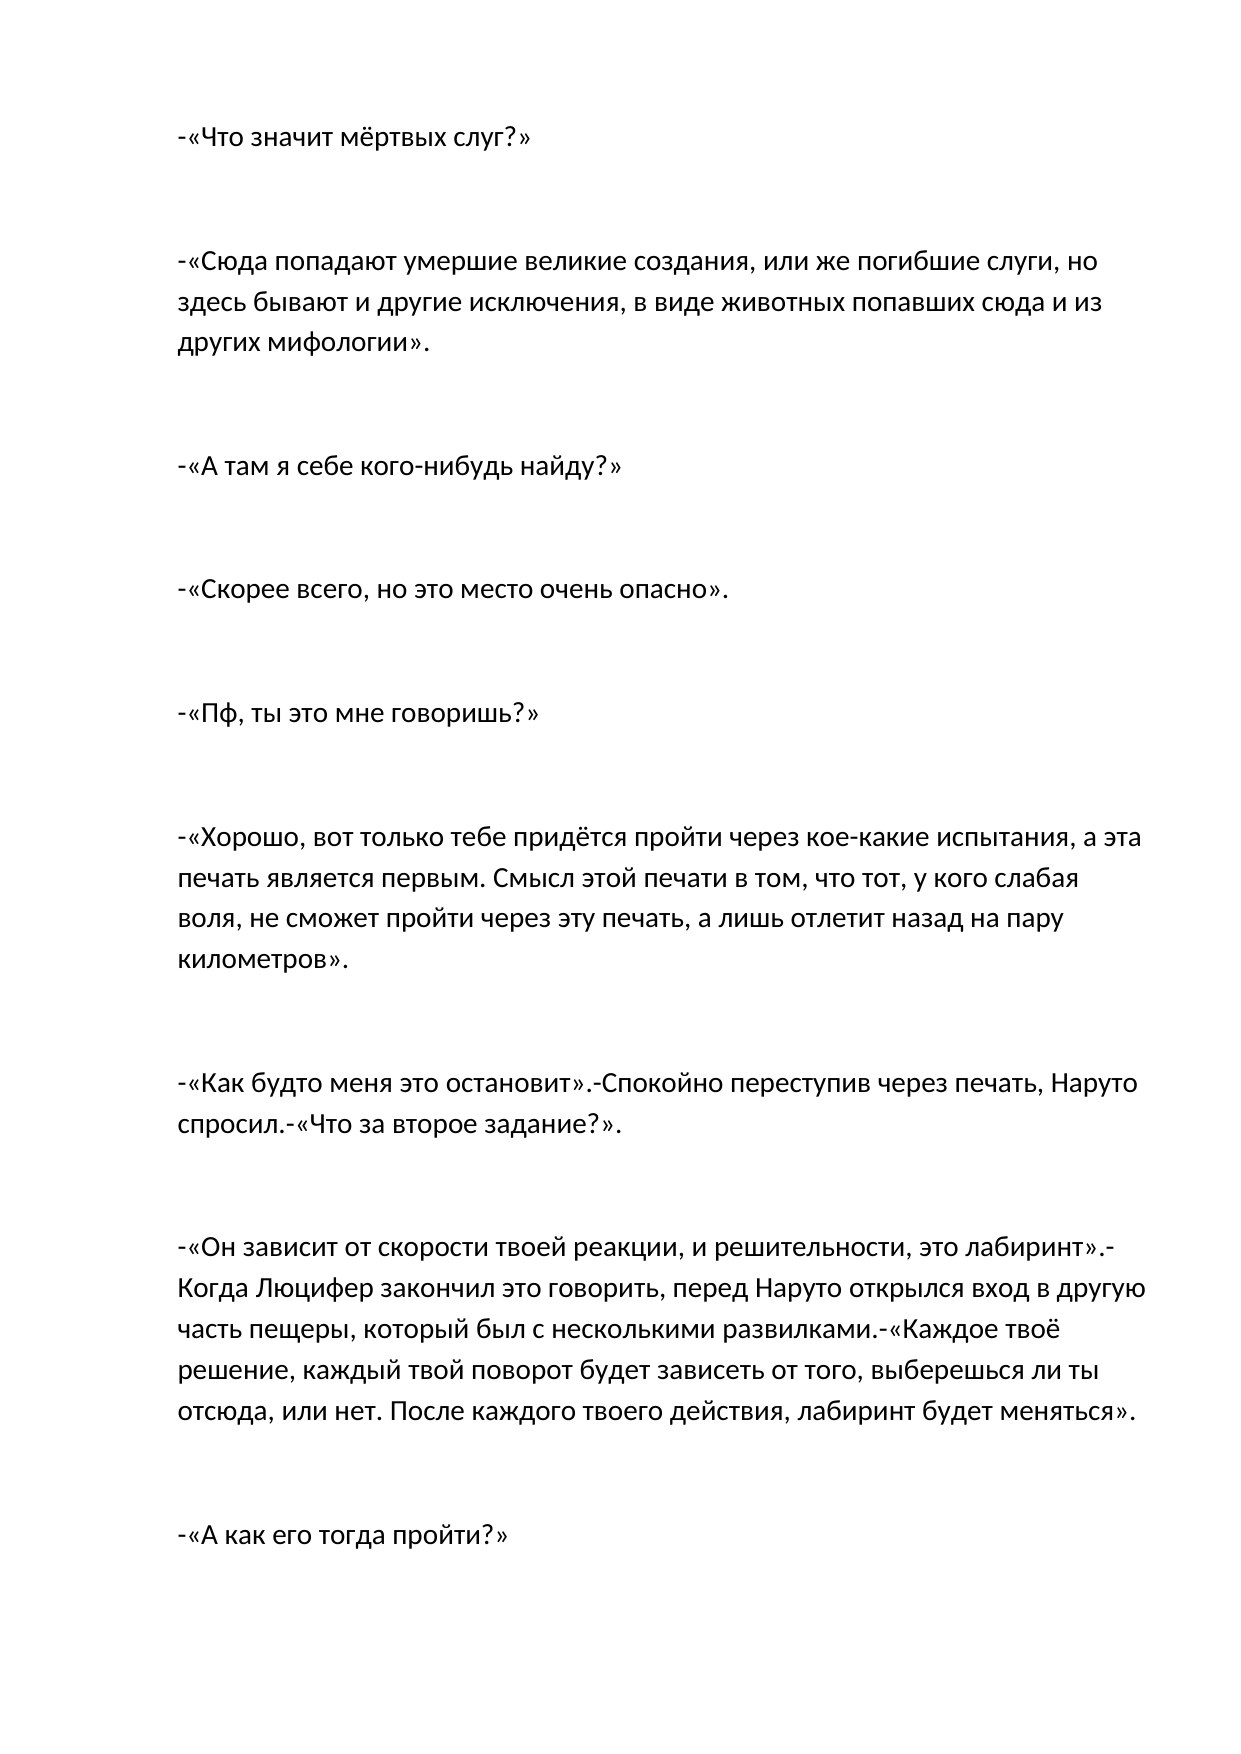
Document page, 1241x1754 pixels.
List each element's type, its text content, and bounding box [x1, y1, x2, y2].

text -«Что значит мёртвых слуг?» [177, 118, 1152, 154]
text -«Он зависит от скорости твоей реакции, и решительности, это лабиринт».-Когда Люцифер закончил это говорить, перед Наруто открылся вход в другую часть пещеры, который был с несколькими развилками.-«Каждое твоё решение, каждый твой поворот будет зависеть от того, выберешься ли ты отсюда, или нет. После каждого твоего действия, лабиринт будет меняться». [177, 1228, 1152, 1428]
text -«Как будто меня это остановит».-Спокойно переступив через печать, Наруто спросил.-«Что за второе задание?». [177, 1064, 1152, 1141]
text -«А как его тогда пройти?» [177, 1516, 1152, 1551]
text -«Скорее всего, но это место очень опасно». [177, 571, 1152, 606]
text -«Хорошо, вот только тебе придётся пройти через кое-какие испытания, а эта печать является первым. Смысл этой печати в том, что тот, у кого слабая воля, не сможет пройти через эту печать, а лишь отлетит назад на пару километров». [177, 818, 1152, 976]
text -«Пф, ты это мне говоришь?» [177, 694, 1152, 730]
text -«Сюда попадают умершие великие создания, или же погибшие слуги, но здесь бывают и другие исключения, в виде животных попавших сюда и из других мифологии». [177, 242, 1152, 359]
text -«А там я себе кого-нибудь найду?» [177, 447, 1152, 483]
